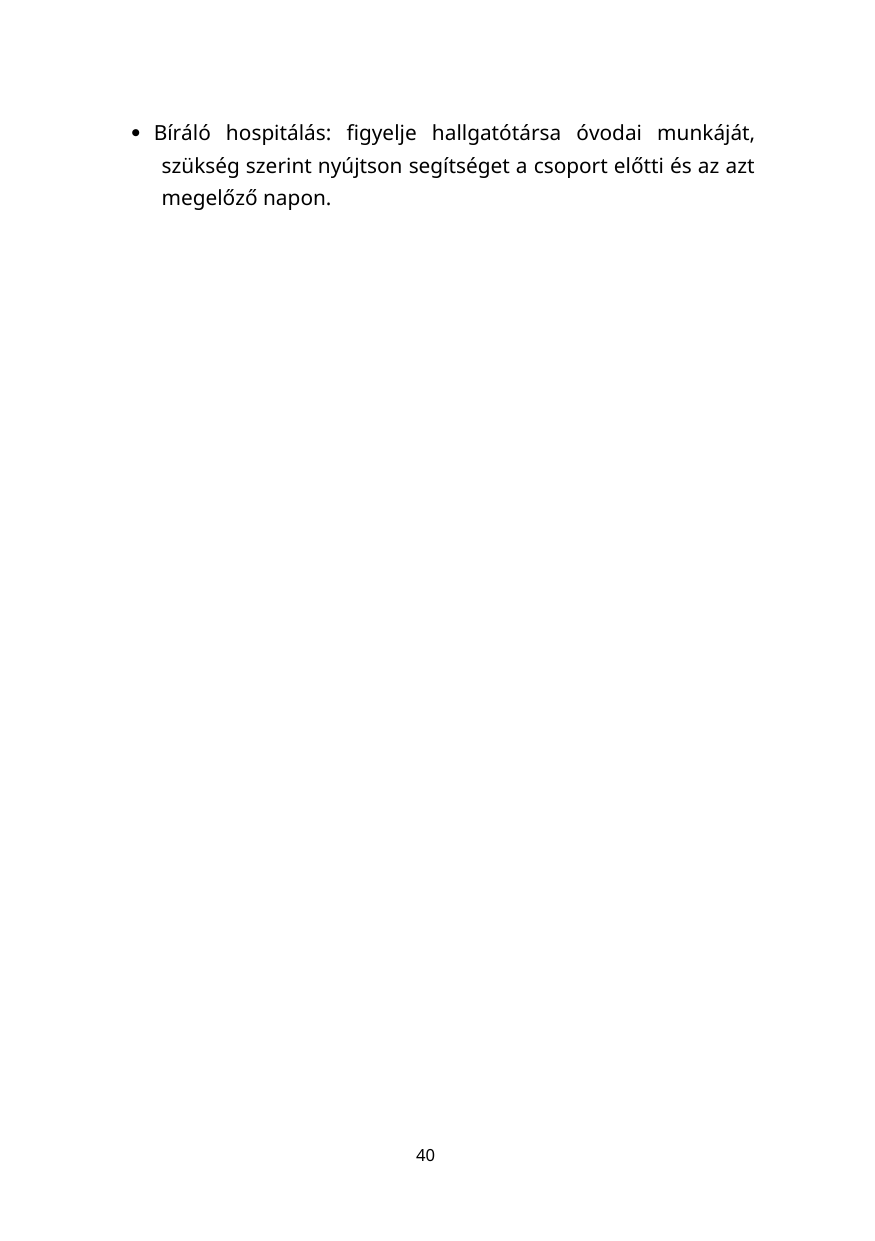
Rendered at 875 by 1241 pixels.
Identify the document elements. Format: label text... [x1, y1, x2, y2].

list Bíráló hospitálás: figyelje hallgatótársa óvodai munkáját, szükség szerint nyújtson segítséget a csoport előtti és az azt megelőző napon. [132, 118, 756, 212]
